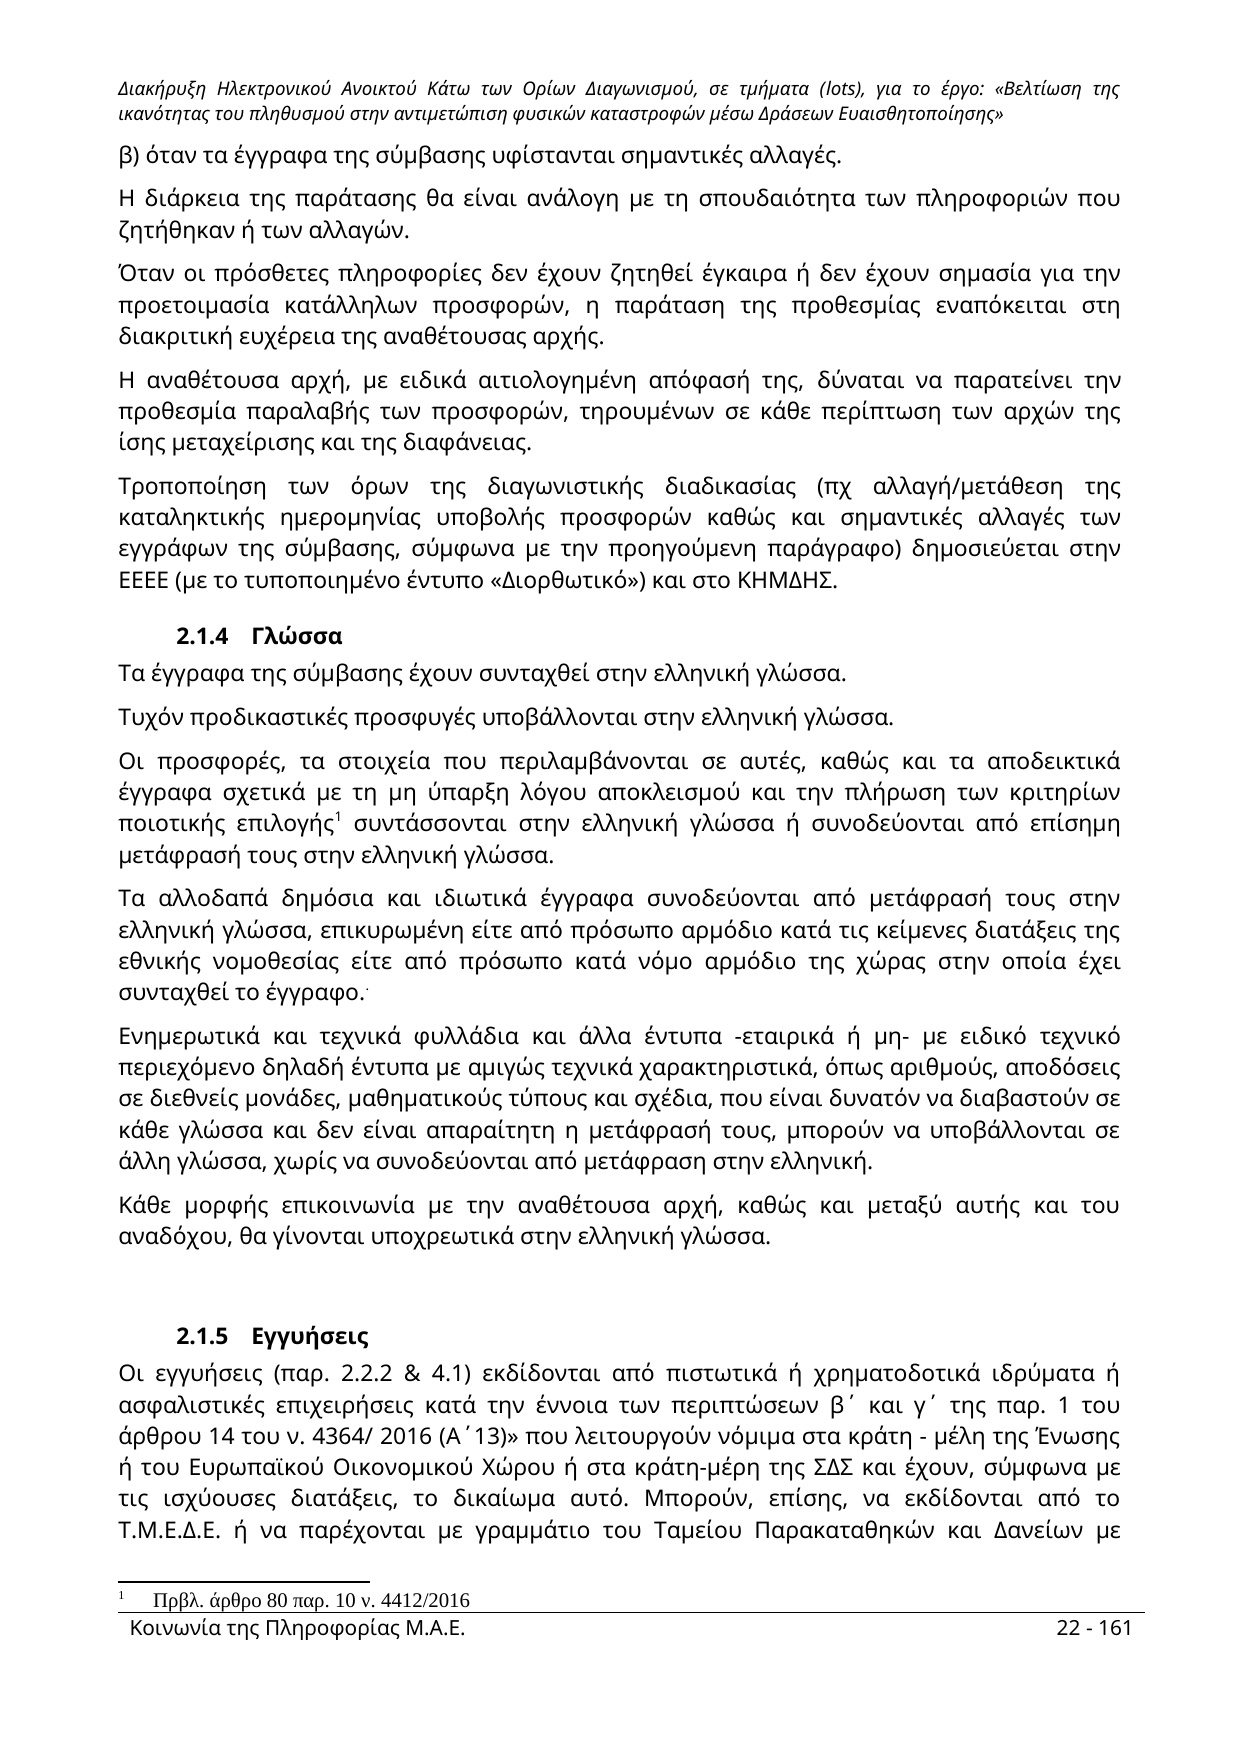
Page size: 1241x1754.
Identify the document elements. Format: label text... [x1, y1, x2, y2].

text Όταν οι πρόσθετες πληροφορίες δεν έχουν ζητηθεί έγκαιρα ή δεν έχουν σημασία για την προετοιμασία κατάλληλων προσφορών, η παράταση της προθεσμίας εναπόκειται στη διακριτική ευχέρεια της αναθέτουσας αρχής. [118, 257, 1122, 351]
text Τα έγγραφα της σύμβασης έχουν συνταχθεί στην ελληνική γλώσσα. [118, 657, 1122, 688]
text Οι προσφορές, τα στοιχεία που περιλαμβάνονται σε αυτές, καθώς και τα αποδεικτικά έγγραφα σχετικά με τη μη ύπαρξη λόγου αποκλεισμού και την πλήρωση των κριτηρίων ποιοτικής επιλογής συντάσσονται στην ελληνική γλώσσα ή συνοδεύονται από επίσημη μετάφρασή τους στην ελληνική γλώσσα. [118, 745, 1122, 870]
text Ενημερωτικά και τεχνικά φυλλάδια και άλλα έντυπα -εταιρικά ή μη- με ειδικό τεχνικό περιεχόμενο δηλαδή έντυπα με αμιγώς τεχνικά χαρακτηριστικά, όπως αριθμούς, αποδόσεις σε διεθνείς μονάδες, μαθηματικούς τύπους και σχέδια, που είναι δυνατόν να διαβαστούν σε κάθε γλώσσα και δεν είναι απαραίτητη η μετάφρασή τους, μπορούν να υποβάλλονται σε άλλη γλώσσα, χωρίς να συνοδεύονται από μετάφραση στην ελληνική. [118, 1020, 1122, 1176]
text Η αναθέτουσα αρχή, με ειδικά αιτιολογημένη απόφασή της, δύναται να παρατείνει την προθεσμία παραλαβής των προσφορών, τηρουμένων σε κάθε περίπτωση των αρχών της ίσης μεταχείρισης και της διαφάνειας. [118, 363, 1122, 457]
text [118, 1357, 1122, 1545]
text Η διάρκεια της παράτασης θα είναι ανάλογη με τη σπουδαιότητα των πληροφοριών που ζητήθηκαν ή των αλλαγών. [118, 182, 1122, 245]
text Τα αλλοδαπά δημόσια και ιδιωτικά έγγραφα συνοδεύονται από μετάφρασή τους στην ελληνική γλώσσα, επικυρωμένη είτε από πρόσωπο αρμόδιο κατά τις κείμενες διατάξεις της εθνικής νομοθεσίας είτε από πρόσωπο κατά νόμο αρμόδιο της χώρας στην οποία έχει συνταχθεί το έγγραφο.. [118, 882, 1122, 1007]
text β) όταν τα έγγραφα της σύμβασης υφίστανται σημαντικές αλλαγές. [118, 138, 1122, 170]
text Κάθε μορφής επικοινωνία με την αναθέτουσα αρχή, καθώς και μεταξύ αυτής και του αναδόχου, θα γίνονται υποχρεωτικά στην ελληνική γλώσσα. [118, 1188, 1122, 1251]
subtitle Εγγυήσεις [176, 1320, 1122, 1351]
text Τροποποίηση των όρων της διαγωνιστικής διαδικασίας (πχ αλλαγή/μετάθεση της καταληκτικής ημερομηνίας υποβολής προσφορών καθώς και σημαντικές αλλαγές των εγγράφων της σύμβασης, σύμφωνα με την προηγούμενη παράγραφο) δημοσιεύεται στην ΕΕΕΕ (με το τυποποιημένο έντυπο «Διορθωτικό») και στο ΚΗΜΔΗΣ. [118, 470, 1122, 595]
subtitle Γλώσσα [176, 620, 1122, 651]
text Τυχόν προδικαστικές προσφυγές υποβάλλονται στην ελληνική γλώσσα. [118, 701, 1122, 732]
